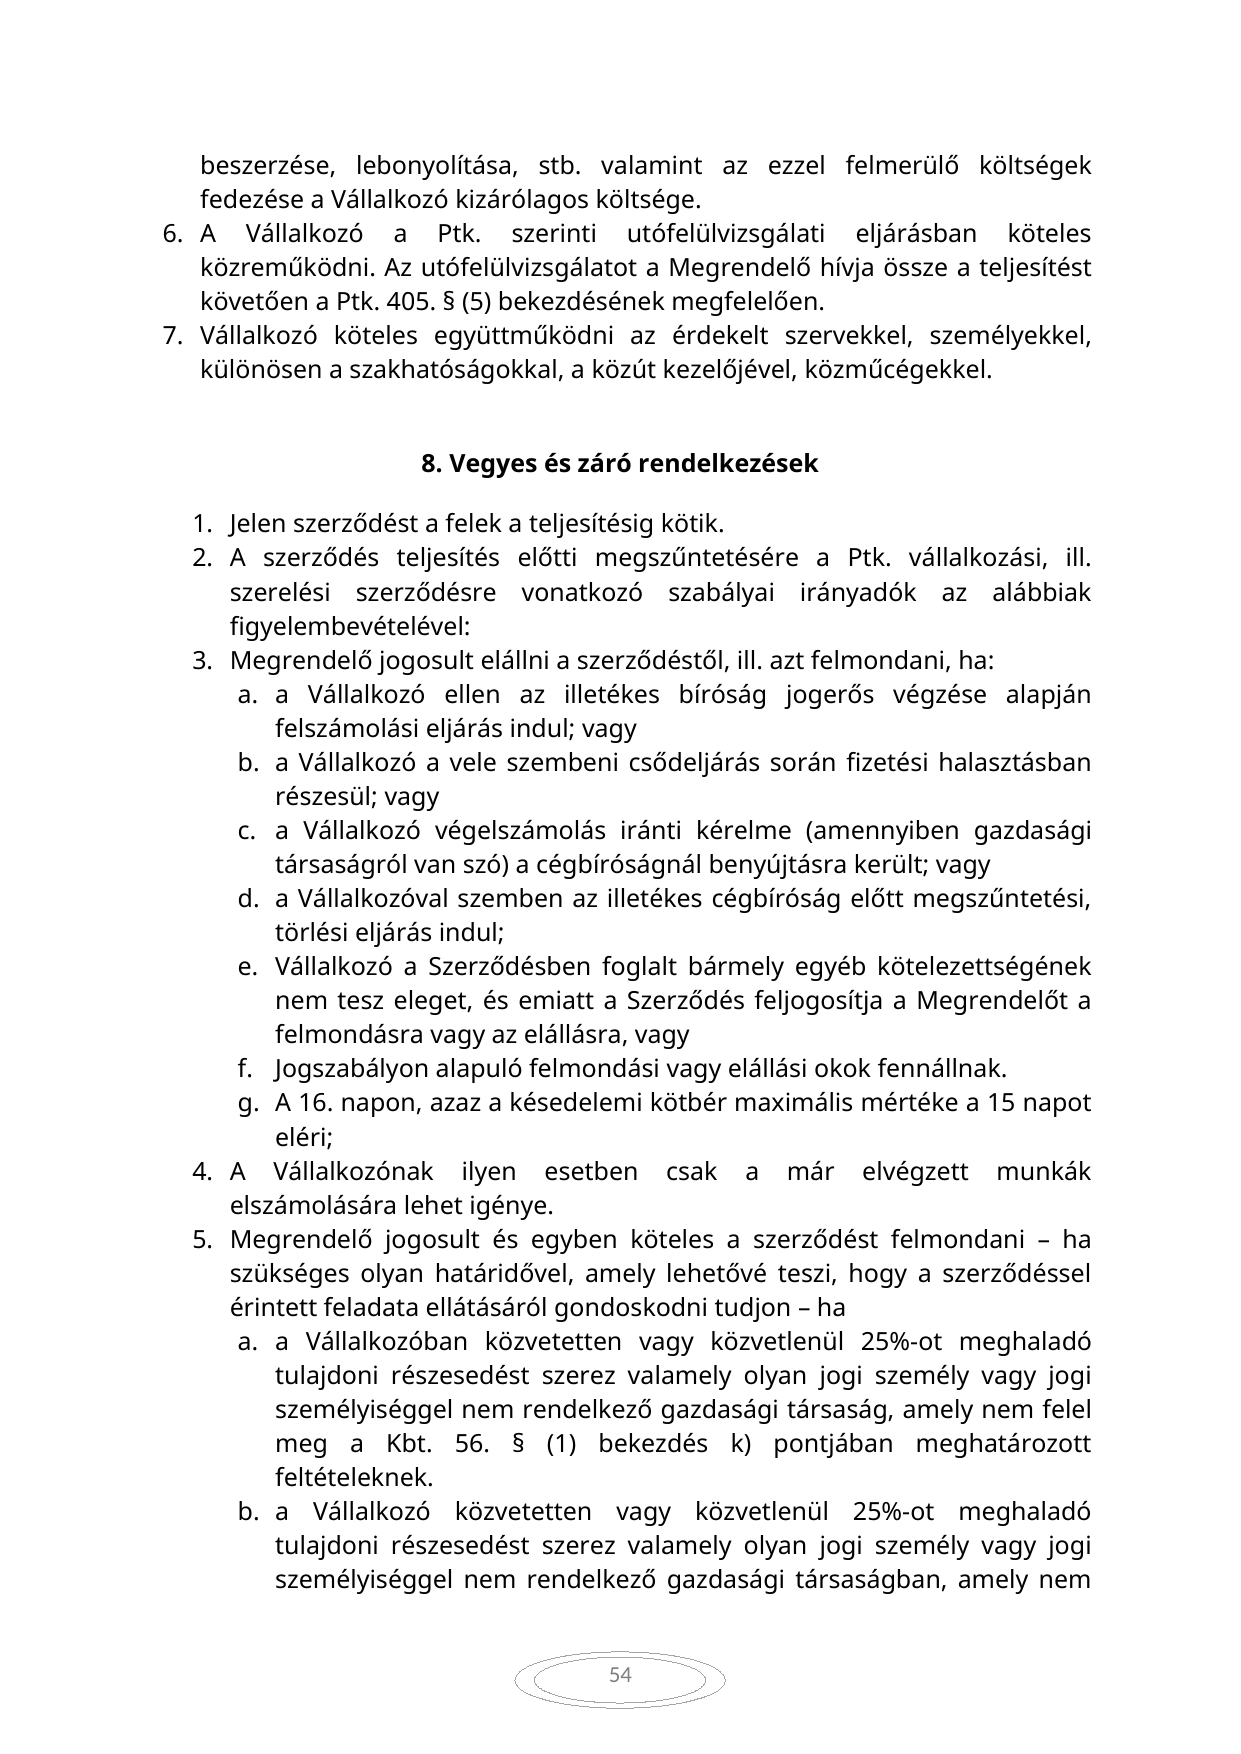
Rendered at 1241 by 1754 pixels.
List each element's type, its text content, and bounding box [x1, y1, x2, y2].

list Vállalkozó köteles együttműködni az érdekelt szervekkel, személyekkel, különösen a szakhatóságokkal, a közút kezelőjével, közműcégekkel. [162, 318, 1093, 386]
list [162, 148, 1093, 216]
list A Vállalkozó a Ptk. szerinti utófelülvizsgálati eljárásban köteles közreműködni. Az utófelülvizsgálatot a Megrendelő hívja össze a teljesítést követően a Ptk. 405. § (5) bekezdésének megfelelően. [162, 216, 1093, 318]
list a Vállalkozóban közvetetten vagy közvetlenül 25%-ot meghaladó tulajdoni részesedést szerez valamely olyan jogi személy vagy jogi személyiséggel nem rendelkező gazdasági társaság, amely nem felel meg a Kbt. 56. § (1) bekezdés k) pontjában meghatározott feltételeknek. [237, 1323, 1093, 1494]
list Jogszabályon alapuló felmondási vagy elállási okok fennállnak. [237, 1051, 1093, 1085]
list Vállalkozó a Szerződésben foglalt bármely egyéb kötelezettségének nem tesz eleget, és emiatt a Szerződés feljogosítja a Megrendelőt a felmondásra vagy az elállásra, vagy [237, 949, 1093, 1051]
list a Vállalkozó végelszámolás iránti kérelme (amennyiben gazdasági társaságról van szó) a cégbíróságnál benyújtásra került; vagy [237, 813, 1093, 881]
list A 16. napon, azaz a késedelemi kötbér maximális mértéke a 15 napot eléri; [237, 1085, 1093, 1153]
list a Vállalkozó ellen az illetékes bíróság jogerős végzése alapján felszámolási eljárás indul; vagy [237, 676, 1093, 744]
list Megrendelő jogosult és egyben köteles a szerződést felmondani – ha szükséges olyan határidővel, amely lehetővé teszi, hogy a szerződéssel érintett feladata ellátásáról gondoskodni tudjon – ha [192, 1221, 1093, 1323]
list a Vállalkozóval szemben az illetékes cégbíróság előtt megszűntetési, törlési eljárás indul; [237, 881, 1093, 949]
list Jelen szerződést a felek a teljesítésig kötik. [192, 506, 1093, 540]
text 8. Vegyes és záró rendelkezések [148, 446, 1093, 480]
list Megrendelő jogosult elállni a szerződéstől, ill. azt felmondani, ha: [192, 642, 1093, 676]
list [237, 1494, 1093, 1596]
list A szerződés teljesítés előtti megszűntetésére a Ptk. vállalkozási, ill. szerelési szerződésre vonatkozó szabályai irányadók az alábbiak figyelembevételével: [192, 540, 1093, 642]
list a Vállalkozó a vele szembeni csődeljárás során fizetési halasztásban részesül; vagy [237, 744, 1093, 813]
list A Vállalkozónak ilyen esetben csak a már elvégzett munkák elszámolására lehet igénye. [192, 1153, 1093, 1221]
